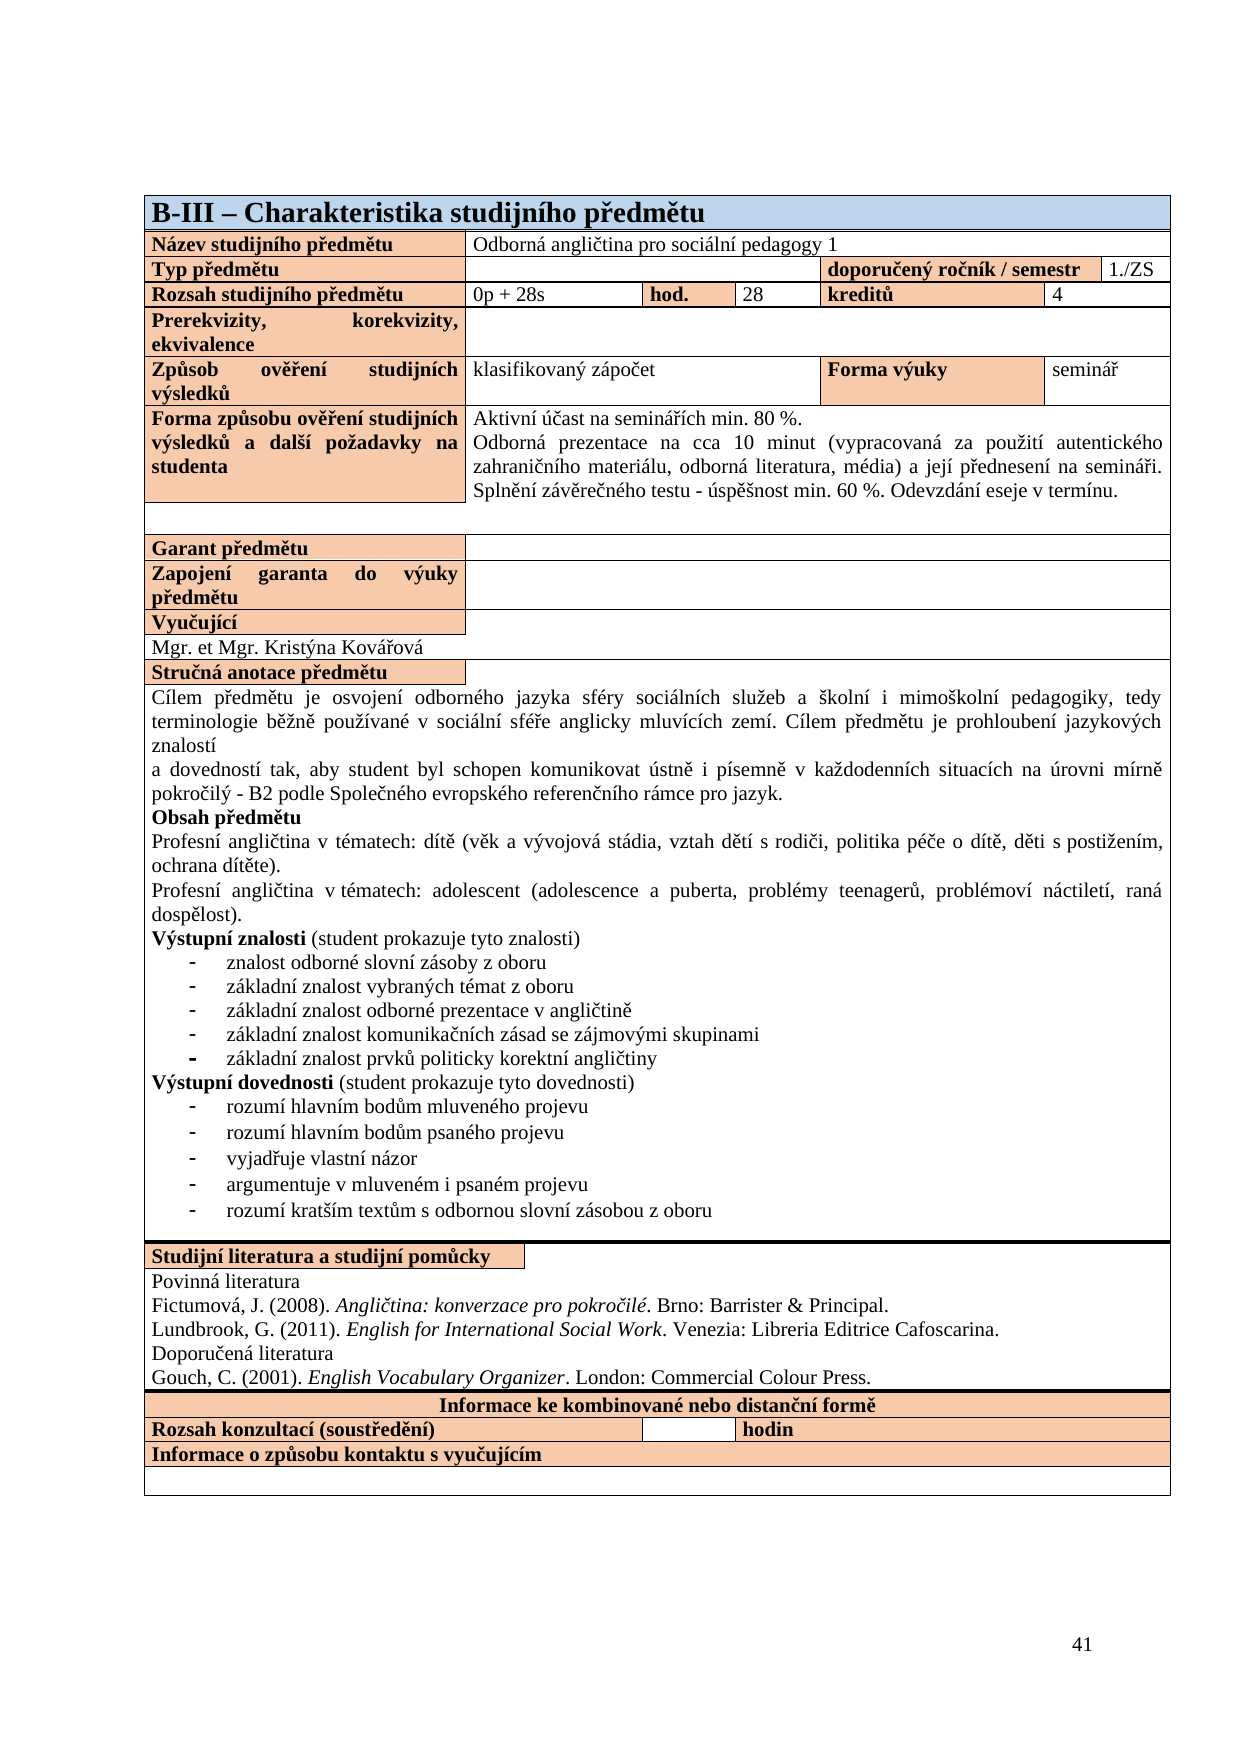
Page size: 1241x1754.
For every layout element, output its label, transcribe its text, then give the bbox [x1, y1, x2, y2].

table_cell Prerekvizity, korekvizity, ekvivalence [145, 308, 465, 356]
table_cell Informace ke kombinované nebo distanční formě [145, 1393, 1170, 1417]
table_cell [466, 660, 1170, 684]
table_cell Forma výuky [821, 357, 1044, 405]
table_cell Informace o způsobu kontaktu s vyučujícím [145, 1442, 1170, 1466]
table_cell Odborná angličtina pro sociální pedagogy 1 [466, 232, 1170, 256]
table_cell Zapojení garanta do výuky předmětu [145, 561, 465, 609]
table_cell Název studijního předmětu [145, 232, 465, 256]
table_cell 1./ZS [1102, 257, 1170, 281]
table_cell seminář [1045, 357, 1170, 405]
table_header B-III – Charakteristika studijního předmětu [145, 196, 1170, 229]
table_cell [643, 1418, 735, 1441]
table_cell doporučený ročník / semestr [821, 257, 1101, 281]
table_cell 0p + 28s [466, 283, 642, 306]
table_cell [525, 1244, 1170, 1268]
table_cell Forma způsobu ověření studijních výsledků a další požadavky na studenta [145, 406, 465, 502]
table_cell 4 [1045, 283, 1170, 306]
table_cell hodin [736, 1418, 1170, 1441]
table_cell [145, 1467, 1170, 1495]
table_cell Typ předmětu [145, 257, 465, 281]
table_cell Rozsah studijního předmětu [145, 283, 465, 306]
table_cell [466, 535, 1170, 559]
table_cell Cílem předmětu je osvojení odborného jazyka sféry sociálních služeb a školní i mimoškolní pedagogiky, tedy terminologie běžně používané v sociální sféře anglicky mluvících zemí. Cílem předmětu je prohloubení jazykových znalostí a dovedností tak, aby student byl schopen komunikovat ústně i písemně v každodenních situacích na úrovni mírně pokročilý - B2 podle Společného evropského referenčního rámce pro jazyk. Obsah předmětu Profesní angličtina v tématech: dítě (věk a vývojová stádia, vztah dětí s rodiči, politika péče o dítě, děti s postižením, ochrana dítěte). Profesní angličtina v tématech: adolescent (adolescence a puberta, problémy teenagerů, problémoví náctiletí, raná dospělost). Výstupní znalosti (student prokazuje tyto znalosti) znalost odborné slovní zásoby z oboru základní znalost vybraných témat z oboru základní znalost odborné prezentace v angličtině základní znalost komunikačních zásad se zájmovými skupinami základní znalost prvků politicky korektní angličtiny Výstupní dovednosti (student prokazuje tyto dovednosti) rozumí hlavním bodům mluveného projevu rozumí hlavním bodům psaného projevu vyjadřuje vlastní názor argumentuje v mluveném i psaném projevu rozumí kratším textům s odbornou slovní zásobou z oboru [145, 684, 1170, 1240]
table_cell Povinná literatura Fictumová, J. (2008). Angličtina: konverzace pro pokročilé. Brno: Barrister & Principal. Lundbrook, G. (2011). English for International Social Work. Venezia: Libreria Editrice Cafoscarina. Doporučená literatura Gouch, C. (2001). English Vocabulary Organizer. London: Commercial Colour Press. [145, 1268, 1170, 1389]
table_cell [145, 502, 1170, 534]
table_cell Mgr. et Mgr. Kristýna Kovářová [145, 634, 1170, 659]
table_cell Vyučující [145, 610, 465, 634]
table_cell Rozsah konzultací (soustředění) [145, 1418, 642, 1441]
table_cell Způsob ověření studijních výsledků [145, 357, 465, 405]
table_cell Garant předmětu [145, 535, 465, 559]
table_cell Stručná anotace předmětu [145, 660, 465, 684]
table_cell [466, 257, 820, 281]
table_cell klasifikovaný zápočet [466, 357, 820, 405]
table_cell Aktivní účast na seminářích min. 80 %. Odborná prezentace na cca 10 minut (vypracovaná za použití autentického zahraničního materiálu, odborná literatura, média) a její přednesení na semináři. Splnění závěrečného testu - úspěšnost min. 60 %. Odevzdání eseje v termínu. [466, 406, 1170, 502]
table_cell 28 [736, 283, 820, 306]
table_cell hod. [643, 283, 735, 306]
table_cell [466, 308, 1170, 356]
table_cell kreditů [821, 283, 1044, 306]
table_cell [466, 610, 1170, 634]
table_cell Studijní literatura a studijní pomůcky [145, 1244, 524, 1268]
table_cell [466, 561, 1170, 609]
